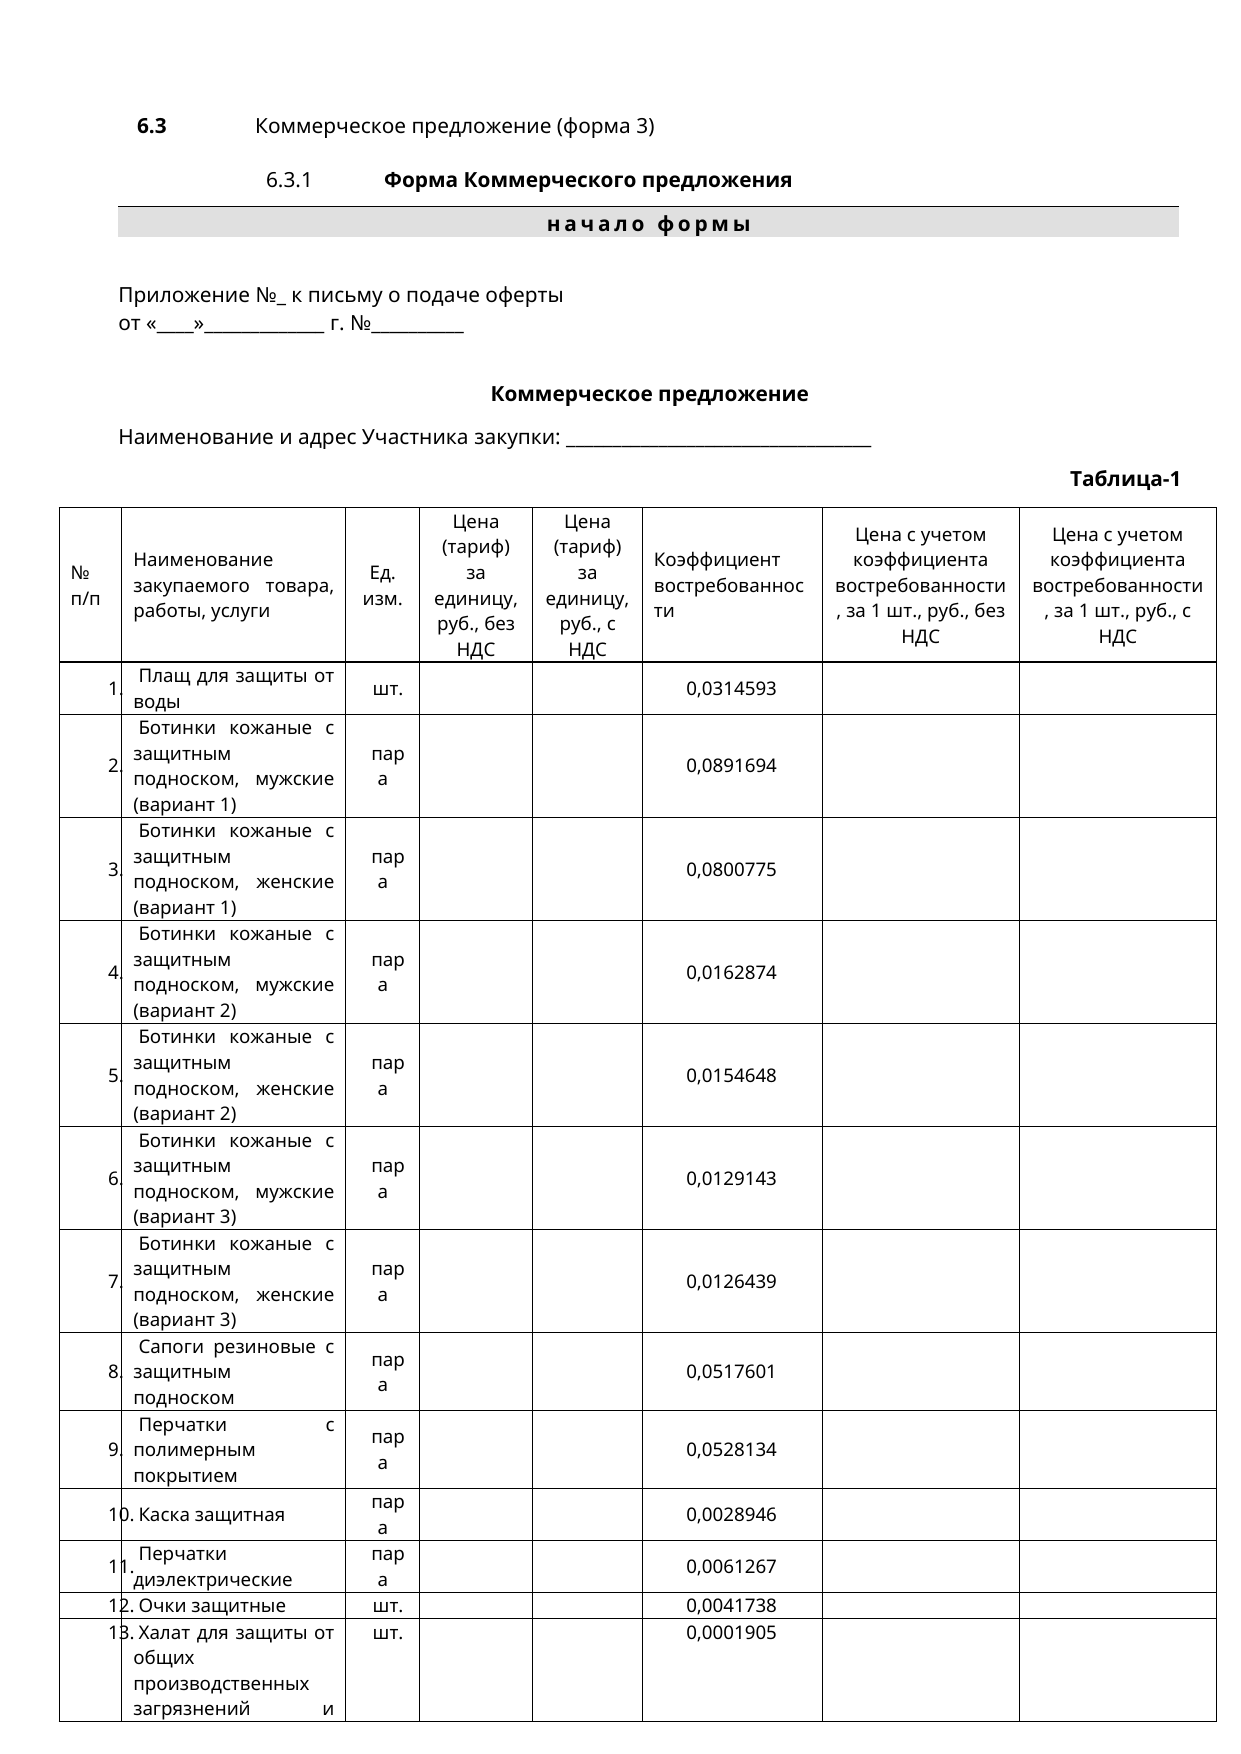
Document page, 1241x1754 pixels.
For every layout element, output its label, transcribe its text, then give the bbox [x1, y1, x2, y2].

table_header Ед. изм. [346, 508, 419, 661]
table_cell [823, 1333, 1019, 1410]
table_cell [1020, 1541, 1216, 1592]
table_cell [1020, 1489, 1216, 1539]
table_cell [823, 818, 1019, 920]
text Таблица-1 [118, 464, 1181, 493]
table_cell 0,0028946 [643, 1489, 822, 1539]
table_cell [420, 818, 532, 920]
table_cell [420, 1541, 532, 1592]
table_cell [60, 1024, 121, 1126]
table_cell пара [346, 921, 419, 1023]
table_cell [533, 921, 642, 1023]
table_cell 0,0528134 [643, 1411, 822, 1487]
table_cell Ботинки кожаные с защитным подноском, мужские (вариант 1) [122, 715, 345, 817]
table_cell 0,0891694 [643, 715, 822, 817]
text Наименование и адрес Участника закупки: _________________________________ [118, 422, 1181, 450]
table_cell [823, 1230, 1019, 1332]
table_cell [60, 1593, 121, 1618]
table_cell [533, 715, 642, 817]
table_cell шт. [346, 663, 419, 713]
table_header Цена с учетом коэффициента востребованности, за 1 шт., руб., с НДС [1020, 508, 1216, 661]
table_cell шт. [346, 1619, 419, 1721]
table_header Цена с учетом коэффициента востребованности, за 1 шт., руб., без НДС [823, 508, 1019, 661]
table_cell [420, 1333, 532, 1410]
table_cell [420, 1024, 532, 1126]
table_cell [823, 1411, 1019, 1487]
table_cell Плащ для защиты от воды [122, 663, 345, 713]
table_cell [60, 818, 121, 920]
table_cell шт. [346, 1593, 419, 1618]
table_cell [533, 1127, 642, 1229]
table_cell [823, 1541, 1019, 1592]
text начало формы [118, 207, 1179, 237]
table_cell 0,0314593 [643, 663, 822, 713]
table_cell Сапоги резиновые с защитным подноском [122, 1333, 345, 1410]
table_cell Ботинки кожаные с защитным подноском, мужские (вариант 2) [122, 921, 345, 1023]
table_cell пара [346, 1127, 419, 1229]
table_cell [420, 1411, 532, 1487]
table_cell [60, 921, 121, 1023]
table_cell [60, 1619, 121, 1721]
table_cell пара [346, 1333, 419, 1410]
table_cell 0,0800775 [643, 818, 822, 920]
table_cell [823, 1024, 1019, 1126]
table_cell [60, 1127, 121, 1229]
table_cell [122, 1619, 345, 1721]
table_cell пара [346, 715, 419, 817]
table_header Цена (тариф) за единицу, руб., без НДС [420, 508, 532, 661]
table_cell Ботинки кожаные с защитным подноском, женские (вариант 3) [122, 1230, 345, 1332]
table_cell [533, 1489, 642, 1539]
table_cell пара [346, 818, 419, 920]
table_cell Ботинки кожаные с защитным подноском, мужские (вариант 3) [122, 1127, 345, 1229]
table_cell пара [346, 1230, 419, 1332]
table_cell 0,0162874 [643, 921, 822, 1023]
table_cell Очки защитные [122, 1593, 345, 1618]
table_cell пара [346, 1024, 419, 1126]
table_cell 0,0001905 [643, 1619, 822, 1721]
table_cell [60, 1489, 121, 1539]
table_header № п/п [60, 508, 121, 661]
table_cell [823, 663, 1019, 713]
table_cell [420, 921, 532, 1023]
table_cell [1020, 663, 1216, 713]
table_cell [533, 1024, 642, 1126]
subtitle Коммерческое предложение (форма 3) [137, 111, 1181, 140]
table_cell [420, 1593, 532, 1618]
table_cell [60, 1541, 121, 1592]
table_cell [533, 1411, 642, 1487]
table_cell пара [346, 1411, 419, 1487]
table_cell [60, 1333, 121, 1410]
table_cell [1020, 1619, 1216, 1721]
table_cell пара [346, 1541, 419, 1592]
table_cell [1020, 1024, 1216, 1126]
table_cell [60, 715, 121, 817]
table_cell 0,0126439 [643, 1230, 822, 1332]
table_cell Каска защитная [122, 1489, 345, 1539]
table_cell [1020, 1127, 1216, 1229]
table_cell Ботинки кожаные с защитным подноском, женские (вариант 1) [122, 818, 345, 920]
table_cell [533, 1619, 642, 1721]
table_cell 0,0517601 [643, 1333, 822, 1410]
table_cell Перчатки диэлектрические [122, 1541, 345, 1592]
table_cell [823, 1127, 1019, 1229]
table_cell [1020, 1230, 1216, 1332]
table_cell 0,0041738 [643, 1593, 822, 1618]
table_cell [420, 715, 532, 817]
table_cell 0,0154648 [643, 1024, 822, 1126]
list Форма Коммерческого предложения [266, 165, 1181, 193]
table_cell [533, 663, 642, 713]
table_cell [823, 1593, 1019, 1618]
table_cell [533, 1333, 642, 1410]
table_cell пара [346, 1489, 419, 1539]
text Приложение №_ к письму о подаче оферты от «____»_____________ г. №__________ [118, 280, 1181, 337]
table_cell [420, 1230, 532, 1332]
table_cell [533, 1593, 642, 1618]
table_cell [1020, 715, 1216, 817]
table_cell [420, 1489, 532, 1539]
table_header Коэффициент востребованности [643, 508, 822, 661]
table_cell Ботинки кожаные с защитным подноском, женские (вариант 2) [122, 1024, 345, 1126]
table_cell [533, 1230, 642, 1332]
table_cell [823, 715, 1019, 817]
table_cell [420, 1619, 532, 1721]
table_cell [823, 921, 1019, 1023]
table_cell [533, 818, 642, 920]
table_cell [420, 663, 532, 713]
table_cell [823, 1489, 1019, 1539]
table_cell [1020, 818, 1216, 920]
table_cell [823, 1619, 1019, 1721]
table_cell [1020, 921, 1216, 1023]
table_cell 0,0129143 [643, 1127, 822, 1229]
table_header Наименование закупаемого товара, работы, услуги [122, 508, 345, 661]
table_cell [533, 1541, 642, 1592]
table_cell [1020, 1593, 1216, 1618]
table_cell [60, 663, 121, 713]
table_header Цена (тариф) за единицу, руб., с НДС [533, 508, 642, 661]
text Коммерческое предложение [118, 379, 1181, 408]
table_cell [420, 1127, 532, 1229]
table_cell [60, 1230, 121, 1332]
table_cell [1020, 1333, 1216, 1410]
table_cell [1020, 1411, 1216, 1487]
table_cell [60, 1411, 121, 1487]
table_cell 0,0061267 [643, 1541, 822, 1592]
table_cell Перчатки с полимерным покрытием [122, 1411, 345, 1487]
